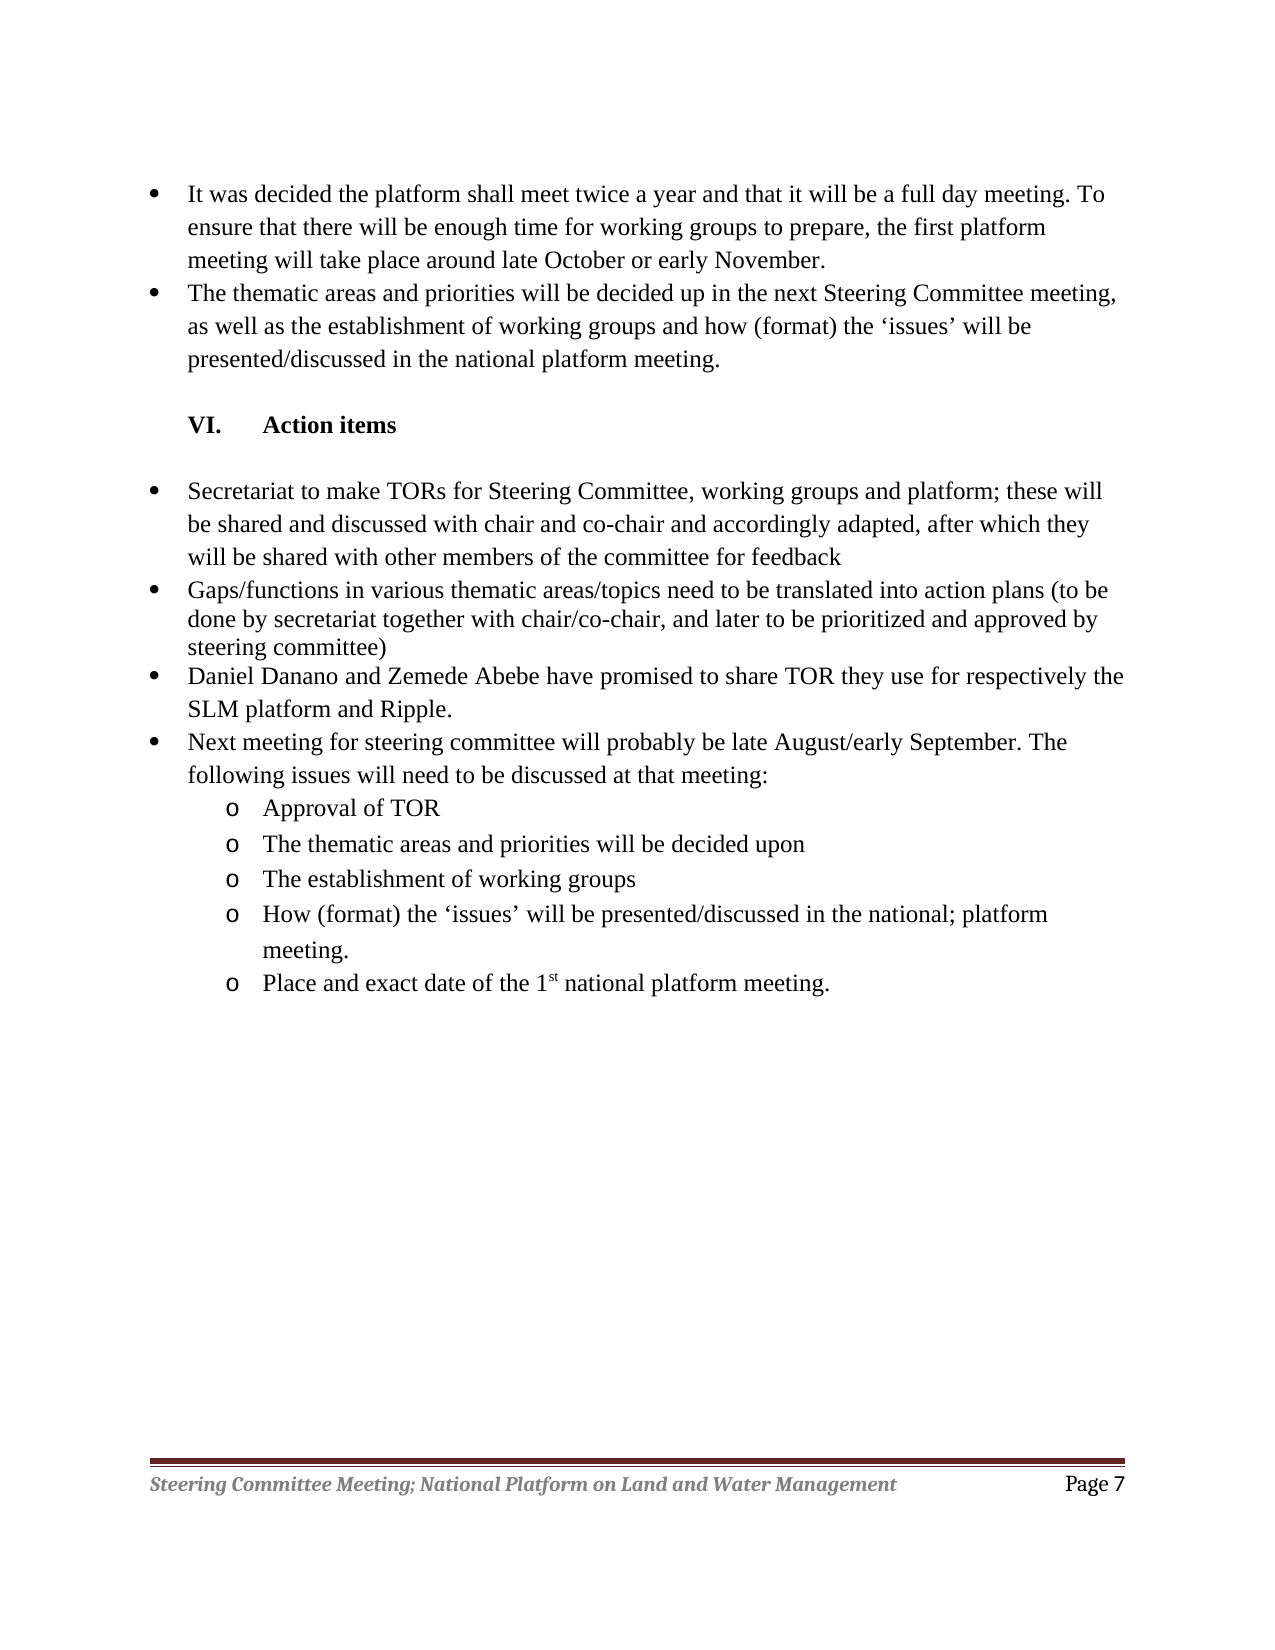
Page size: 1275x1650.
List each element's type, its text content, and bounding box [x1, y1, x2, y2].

list The establishment of working groups [225, 864, 1125, 895]
list Daniel Danano and Zemede Abebe have promised to share TOR they use for respectively the SLM platform and Ripple. [150, 661, 1125, 723]
list Secretariat to make TORs for Steering Committee, working groups and platform; these will be shared and discussed with chair and co-chair and accordingly adapted, after which they will be shared with other members of the committee for feedback [150, 476, 1125, 571]
list Action items [187, 410, 1125, 439]
list How (format) the ‘issues’ will be presented/discussed in the national; platform meeting. [225, 899, 1125, 963]
list It was decided the platform shall meet twice a year and that it will be a full day meeting. To ensure that there will be enough time for working groups to prepare, the first platform meeting will take place around late October or early November. [150, 179, 1125, 273]
list The thematic areas and priorities will be decided upon [225, 829, 1125, 859]
list The thematic areas and priorities will be decided up in the next Steering Committee meeting, as well as the establishment of working groups and how (format) the ‘issues’ will be presented/discussed in the national platform meeting. [150, 278, 1125, 373]
list Next meeting for steering committee will probably be late August/early September. The following issues will need to be discussed at that meeting: [150, 727, 1125, 789]
list Approval of TOR [225, 793, 1125, 824]
list Gaps/functions in various thematic areas/topics need to be translated into action plans (to be done by secretariat together with chair/co-chair, and later to be prioritized and approved by steering committee) [150, 575, 1125, 661]
list Place and exact date of the 1st national platform meeting. [225, 968, 1125, 998]
